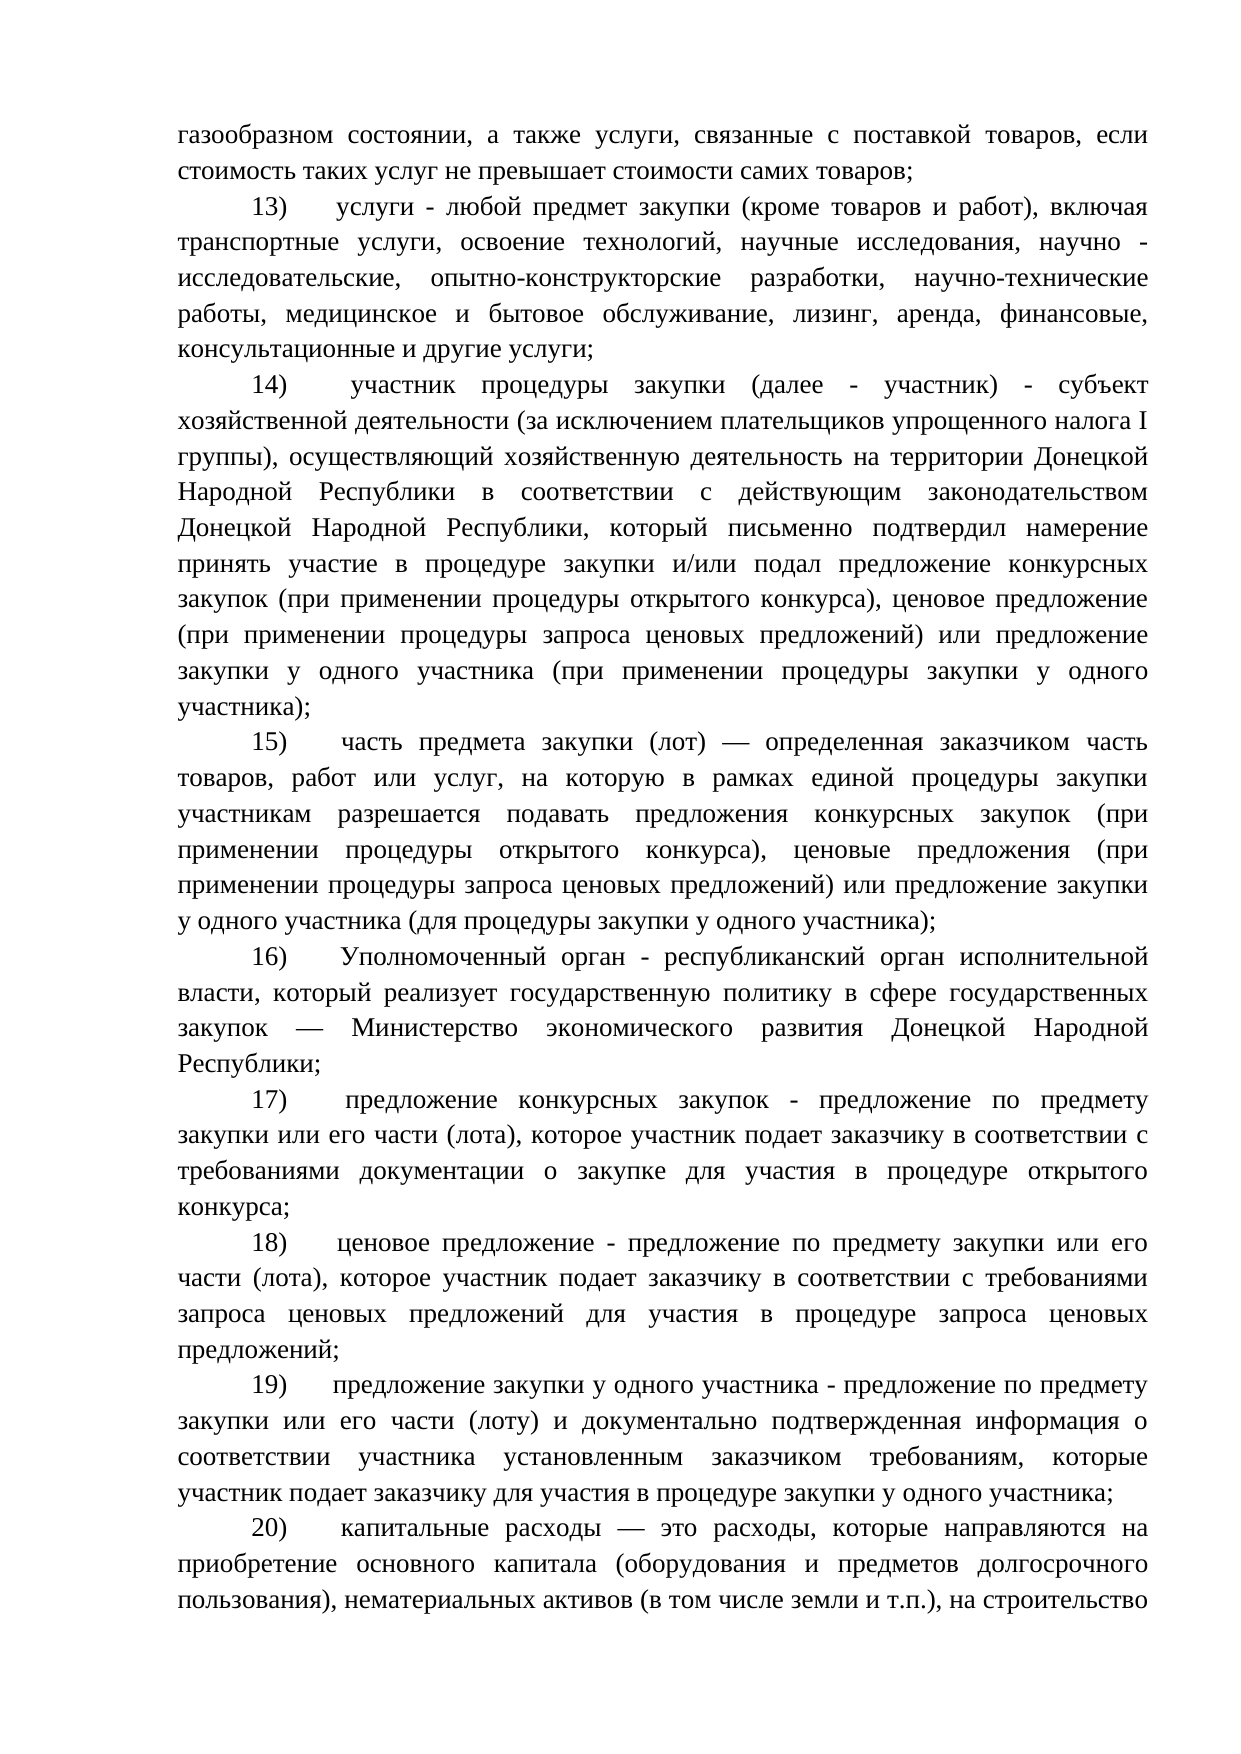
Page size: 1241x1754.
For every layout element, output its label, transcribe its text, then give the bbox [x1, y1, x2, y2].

list Уполномоченный орган - республиканский орган исполнительной власти, который реализует государственную политику в сфере государственных закупок — Министерство экономического развития Донецкой Народной Республики; [177, 940, 1149, 1078]
list часть предмета закупки (лот) — определенная заказчиком часть товаров, работ или услуг, на которую в рамках единой процедуры закупки участникам разрешается подавать предложения конкурсных закупок (при применении процедуры открытого конкурса), ценовые предложения (при применении процедуры запроса ценовых предложений) или предложение закупки у одного участника (для процедуры закупки у одного участника); [177, 726, 1149, 935]
list участник процедуры закупки (далее - участник) - субъект хозяйственной деятельности (за исключением плательщиков упрощенного налога I группы), осуществляющий хозяйственную деятельность на территории Донецкой Народной Республики в соответствии с действующим законодательством Донецкой Народной Республики, который письменно подтвердил намерение принять участие в процедуре закупки и/или подал предложение конкурсных закупок (при применении процедуры открытого конкурса), ценовое предложение (при применении процедуры запроса ценовых предложений) или предложение закупки у одного участника (при применении процедуры закупки у одного участника); [177, 368, 1149, 721]
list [177, 1512, 1149, 1614]
list услуги - любой предмет закупки (кроме товаров и работ), включая транспортные услуги, освоение технологий, научные исследования, научно - исследовательские, опытно-конструкторские разработки, научно-технические работы, медицинское и бытовое обслуживание, лизинг, аренда, финансовые, консультационные и другие услуги; [177, 189, 1149, 364]
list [177, 118, 1149, 185]
list предложение закупки у одного участника - предложение по предмету закупки или его части (лоту) и документально подтвержденная информация о соответствии участника установленным заказчиком требованиям, которые участник подает заказчику для участия в процедуре закупки у одного участника; [177, 1369, 1149, 1507]
list ценовое предложение - предложение по предмету закупки или его части (лота), которое участник подает заказчику в соответствии с требованиями запроса ценовых предложений для участия в процедуре запроса ценовых предложений; [177, 1226, 1149, 1364]
list предложение конкурсных закупок - предложение по предмету закупки или его части (лота), которое участник подает заказчику в соответствии с требованиями документации о закупке для участия в процедуре открытого конкурса; [177, 1083, 1149, 1221]
